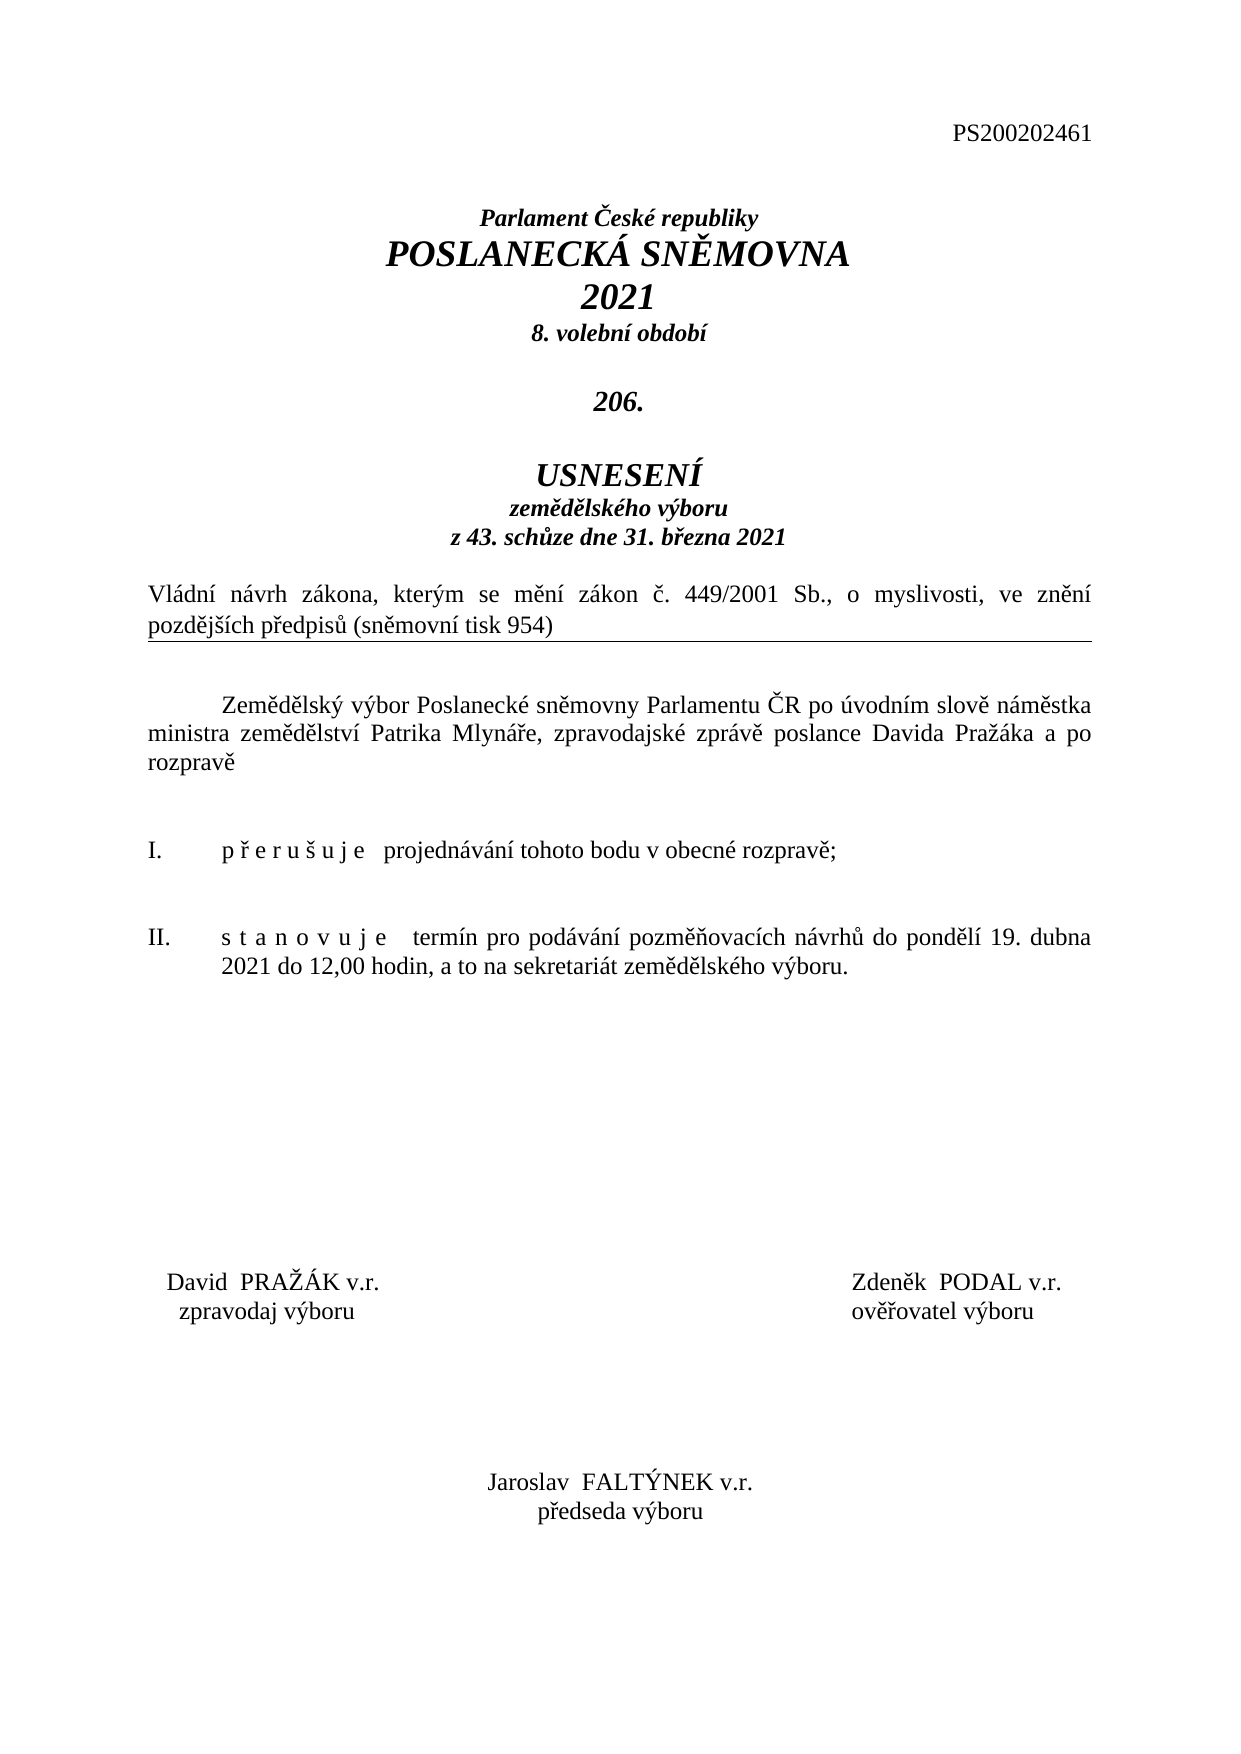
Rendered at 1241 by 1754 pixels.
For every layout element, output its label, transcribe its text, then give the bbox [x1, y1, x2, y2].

text Jaroslav FALTÝNEK v.r. [148, 1467, 1092, 1496]
text PS200202461 [148, 118, 1092, 147]
text POSLANECKÁ SNĚMOVNA [148, 232, 1092, 275]
text z 43. schůze dne 31. března 2021 [148, 522, 1092, 551]
text David PRAŽÁK v.r. Zdeněk PODAL v.r. [148, 1267, 1092, 1296]
text Zemědělský výbor Poslanecké sněmovny Parlamentu ČR po úvodním slově náměstka ministra zemědělství Patrika Mlynáře, zpravodajské zprávě poslance Davida Pražáka a po rozpravě [148, 690, 1092, 776]
text zpravodaj výboru ověřovatel výboru [148, 1296, 1092, 1324]
text zemědělského výboru [148, 493, 1092, 522]
text 8. volební období [148, 318, 1092, 347]
text 2021 [148, 275, 1092, 318]
text I. p ř e r u š u j e projednávání tohoto bodu v obecné rozpravě; [148, 835, 1092, 864]
text 206. [148, 384, 1092, 418]
text Parlament České republiky [148, 203, 1092, 232]
text II. s t a n o v u j e termín pro podávání pozměňovacích návrhů do pondělí 19. dubna 2021 do 12,00 hodin, a to na sekretariát zemědělského výboru. [148, 922, 1092, 979]
text předseda výboru [148, 1496, 1092, 1525]
text USNESENÍ [148, 455, 1092, 493]
text Vládní návrh zákona, kterým se mění zákon č. 449/2001 Sb., o myslivosti, ve znění pozdějších předpisů (sněmovní tisk 954) [148, 579, 1092, 641]
